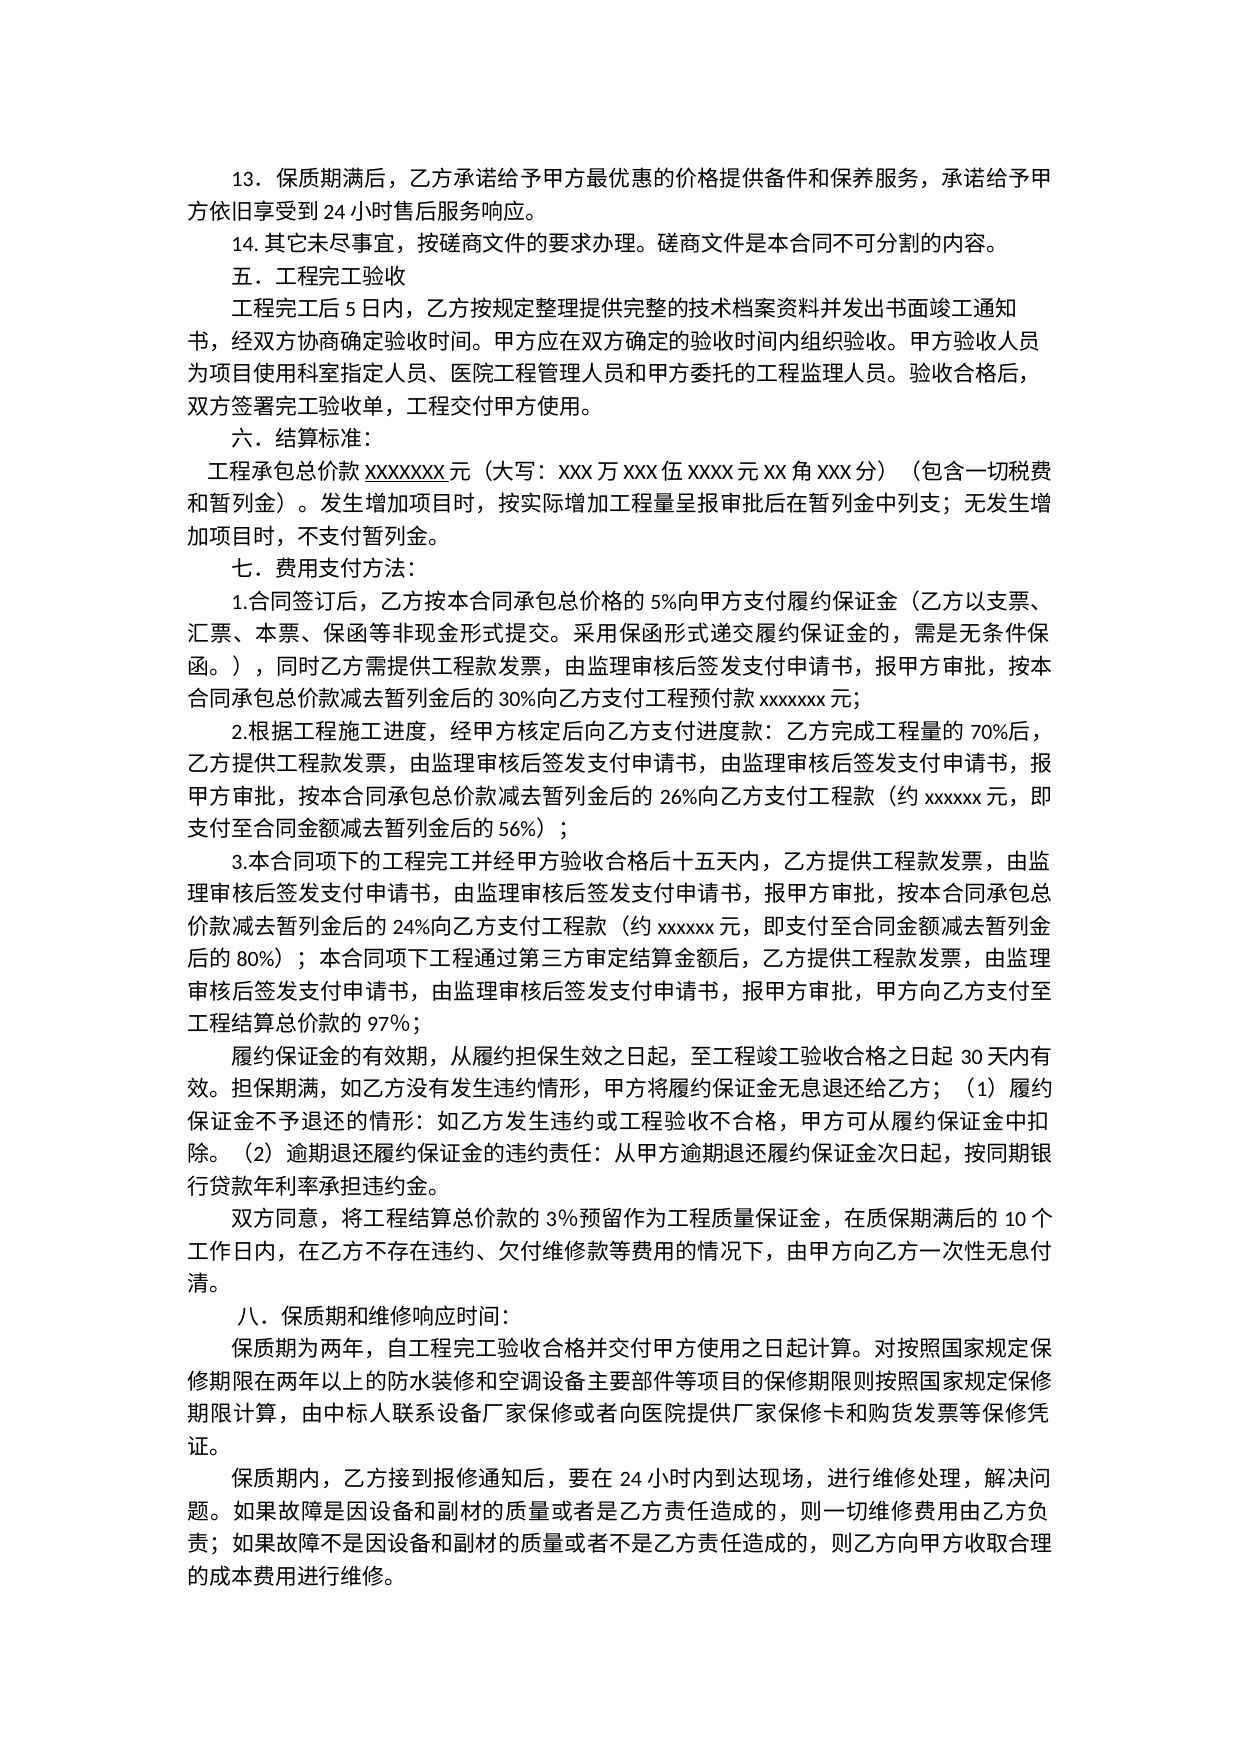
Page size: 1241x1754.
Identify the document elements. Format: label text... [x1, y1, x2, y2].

text 3.本合同项下的工程完工并经甲方验收合格后十五天内，乙方提供工程款发票，由监理审核后签发支付申请书，由监理审核后签发支付申请书，报甲方审批，按本合同承包总价款减去暂列金后的24%向乙方支付工程款（约xxxxxx元，即支付至合同金额减去暂列金后的80%）；本合同项下工程通过第三方审定结算金额后，乙方提供工程款发票，由监理审核后签发支付申请书，由监理审核后签发支付申请书，报甲方审批，甲方向乙方支付至工程结算总价款的97％； [187, 844, 1053, 1039]
text 工程承包总价款XXXXXXX元（大写：XXX万XXX伍XXXX元XX角XXX分）（包含一切税费和暂列金）。发生增加项目时，按实际增加工程量呈报审批后在暂列金中列支；无发生增加项目时，不支付暂列金。 [187, 454, 1053, 552]
text 1.合同签订后，乙方按本合同承包总价格的5%向甲方支付履约保证金（乙方以支票、汇票、本票、保函等非现金形式提交。采用保函形式递交履约保证金的，需是无条件保函。），同时乙方需提供工程款发票，由监理审核后签发支付申请书，报甲方审批，按本合同承包总价款减去暂列金后的30%向乙方支付工程预付款xxxxxxx元； [187, 584, 1053, 714]
text 双方同意，将工程结算总价款的3％预留作为工程质量保证金，在质保期满后的10个工作日内，在乙方不存在违约、欠付维修款等费用的情况下，由甲方向乙方一次性无息付清。 [187, 1202, 1053, 1299]
text 2.根据工程施工进度，经甲方核定后向乙方支付进度款：乙方完成工程量的70%后，乙方提供工程款发票，由监理审核后签发支付申请书，由监理审核后签发支付申请书，报甲方审批，按本合同承包总价款减去暂列金后的26%向乙方支付工程款（约xxxxxx元，即支付至合同金额减去暂列金后的56%）； [187, 714, 1053, 844]
text 工程完工后5日内，乙方按规定整理提供完整的技术档案资料并发出书面竣工通知书，经双方协商确定验收时间。甲方应在双方确定的验收时间内组织验收。甲方验收人员为项目使用科室指定人员、医院工程管理人员和甲方委托的工程监理人员。验收合格后，双方签署完工验收单，工程交付甲方使用。 [187, 292, 1053, 422]
text 六．结算标准： [187, 422, 1053, 454]
text 履约保证金的有效期，从履约担保生效之日起，至工程竣工验收合格之日起30天内有效。担保期满，如乙方没有发生违约情形，甲方将履约保证金无息退还给乙方；（1）履约保证金不予退还的情形：如乙方发生违约或工程验收不合格，甲方可从履约保证金中扣除。（2）逾期退还履约保证金的违约责任：从甲方逾期退还履约保证金次日起，按同期银行贷款年利率承担违约金。 [187, 1039, 1053, 1202]
text 保质期内，乙方接到报修通知后，要在24小时内到达现场，进行维修处理，解决问题。如果故障是因设备和副材的质量或者是乙方责任造成的，则一切维修费用由乙方负责；如果故障不是因设备和副材的质量或者不是乙方责任造成的，则乙方向甲方收取合理的成本费用进行维修。 [187, 1462, 1053, 1592]
text 八．保质期和维修响应时间： [237, 1299, 1053, 1332]
text 保质期为两年，自工程完工验收合格并交付甲方使用之日起计算。对按照国家规定保修期限在两年以上的防水装修和空调设备主要部件等项目的保修期限则按照国家规定保修期限计算，由中标人联系设备厂家保修或者向医院提供厂家保修卡和购货发票等保修凭证。 [187, 1332, 1053, 1462]
text 五．工程完工验收 [187, 259, 1053, 292]
text 七．费用支付方法： [187, 552, 1053, 584]
text 13．保质期满后，乙方承诺给予甲方最优惠的价格提供备件和保养服务，承诺给予甲方依旧享受到24小时售后服务响应。 [187, 162, 1053, 227]
text 14. 其它未尽事宜，按磋商文件的要求办理。磋商文件是本合同不可分割的内容。 [187, 227, 1053, 259]
